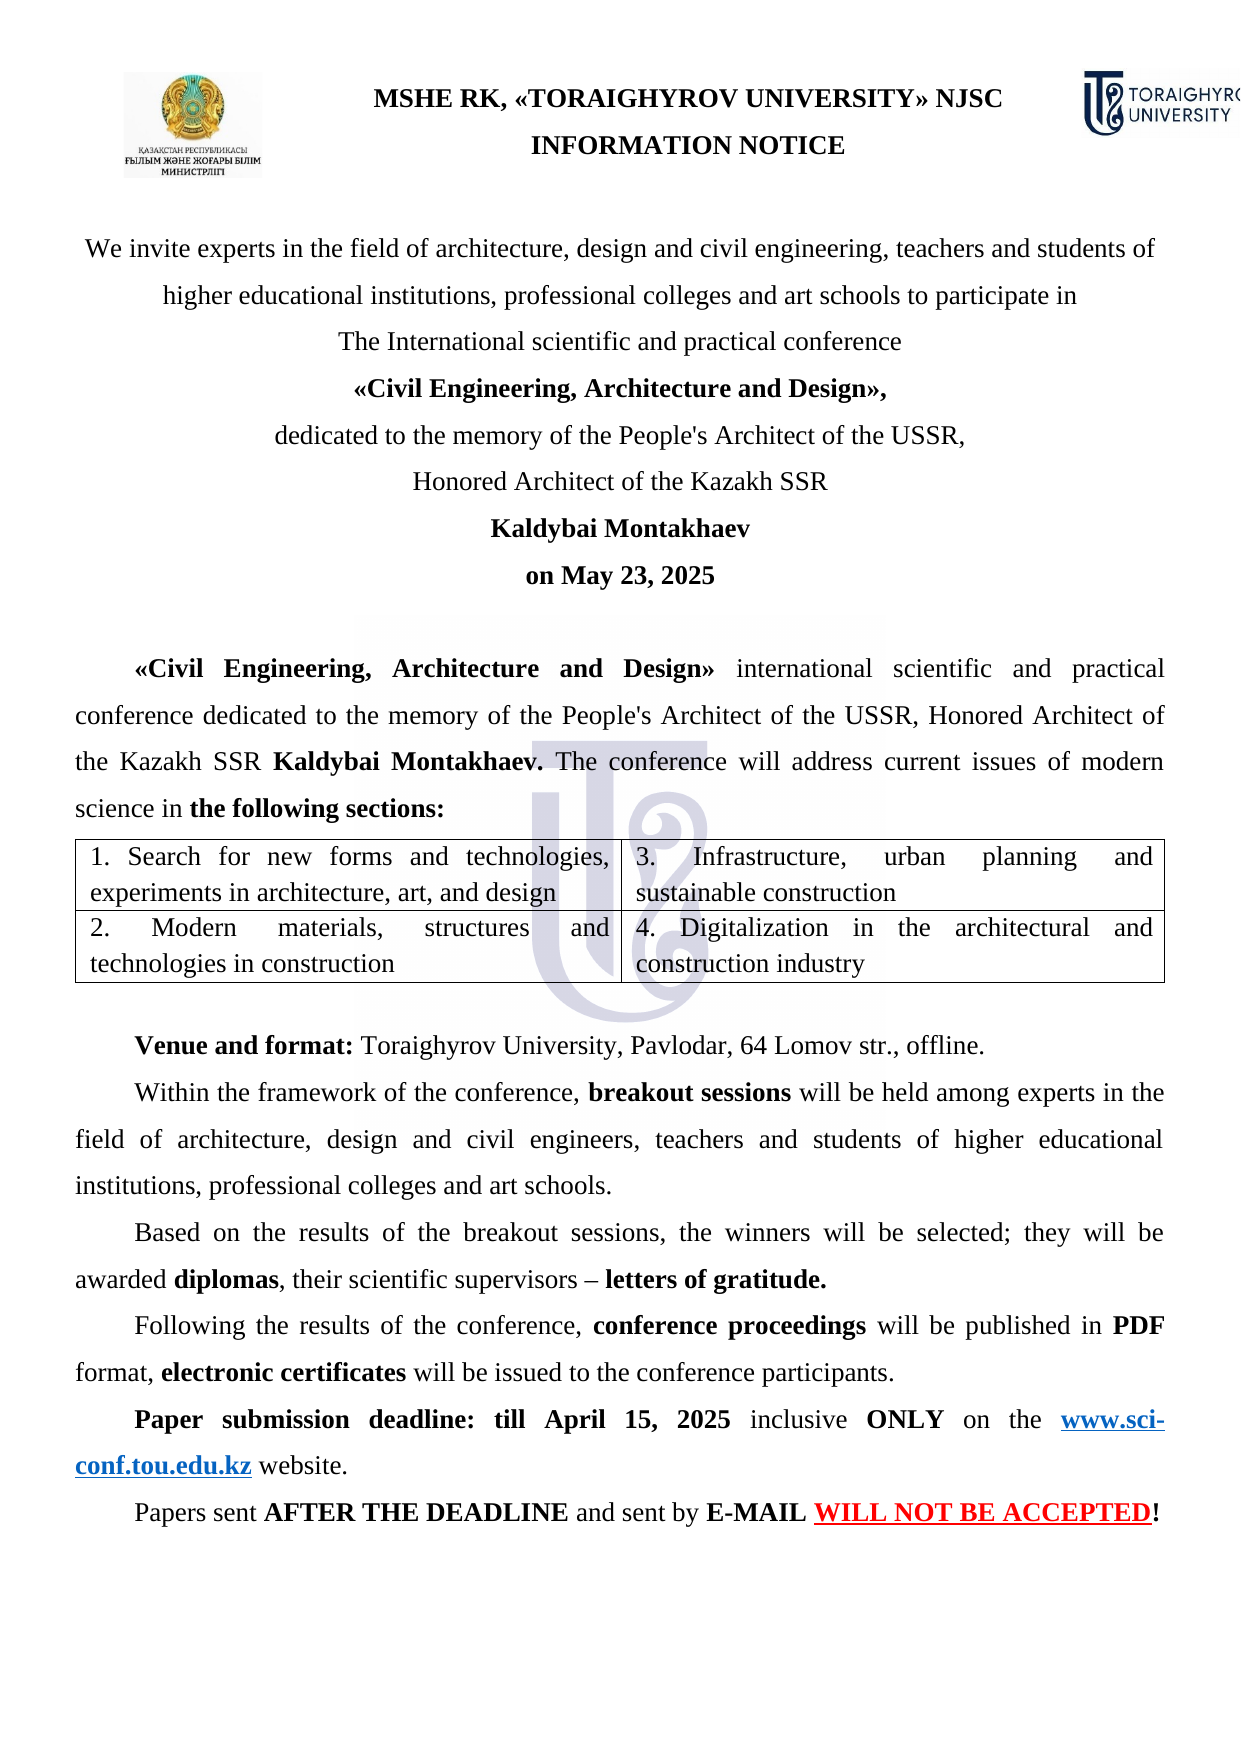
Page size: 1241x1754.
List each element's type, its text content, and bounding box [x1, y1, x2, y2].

text Within the framework of the conference, breakout sessions will be held among experts in the field of architecture, design and civil engineers, teachers and students of higher educational institutions, professional colleges and art schools. [75, 1076, 1165, 1201]
table_header [75, 69, 311, 186]
text Kaldybai Montakhaev [75, 512, 1165, 543]
table_cell 2. Modern materials, structures and technologies in construction [76, 911, 621, 982]
table_header 3. Infrastructure, urban planning and sustainable construction [622, 840, 1164, 910]
table_cell 4. Digitalization in the architectural and construction industry [622, 911, 1164, 982]
table_header 1. Search for new forms and technologies, experiments in architecture, art, and design [76, 840, 621, 910]
text Honored Architect of the Kazakh SSR [75, 466, 1165, 497]
picture [123, 72, 263, 178]
text Following the results of the conference, conference proceedings will be published in PDF format, electronic certificates will be issued to the conference participants. [75, 1309, 1165, 1387]
text «Civil Engineering, Architecture and Design» international scientific and practical conference dedicated to the memory of the People's Architect of the USSR, Honored Architect of the Kazakh SSR Kaldybai Montakhaev. The conference will address current issues of modern science in the following sections: [75, 652, 1165, 823]
text We invite experts in the field of architecture, design and civil engineering, teachers and students of higher educational institutions, professional colleges and art schools to participate in [75, 232, 1165, 310]
text «Civil Engineering, Architecture and Design», [75, 372, 1165, 403]
table_header [1066, 69, 1240, 186]
table_header MSHE RK, «TORAIGHYROV UNIVERSITY» NJSC INFORMATION NOTICE [311, 69, 1066, 186]
text Based on the results of the breakout sessions, the winners will be selected; they will be awarded diplomas, their scientific supervisors – letters of gratitude. [75, 1216, 1165, 1294]
text Paper submission deadline: till April 15, 2025 inclusive ONLY on the www.sci-conf.tou.edu.kz website. [75, 1403, 1165, 1481]
picture [1081, 68, 1241, 138]
text on May 23, 2025 [75, 559, 1165, 590]
text dedicated to the memory of the People's Architect of the USSR, [75, 419, 1165, 450]
text The International scientific and practical conference [75, 326, 1165, 357]
text Venue and format: Toraighyrov University, Pavlodar, 64 Lomov str., offline. [75, 1029, 1165, 1061]
text Papers sent AFTER THE DEADLINE and sent by E-MAIL WILL NOT BE ACCEPTED! [75, 1496, 1165, 1527]
